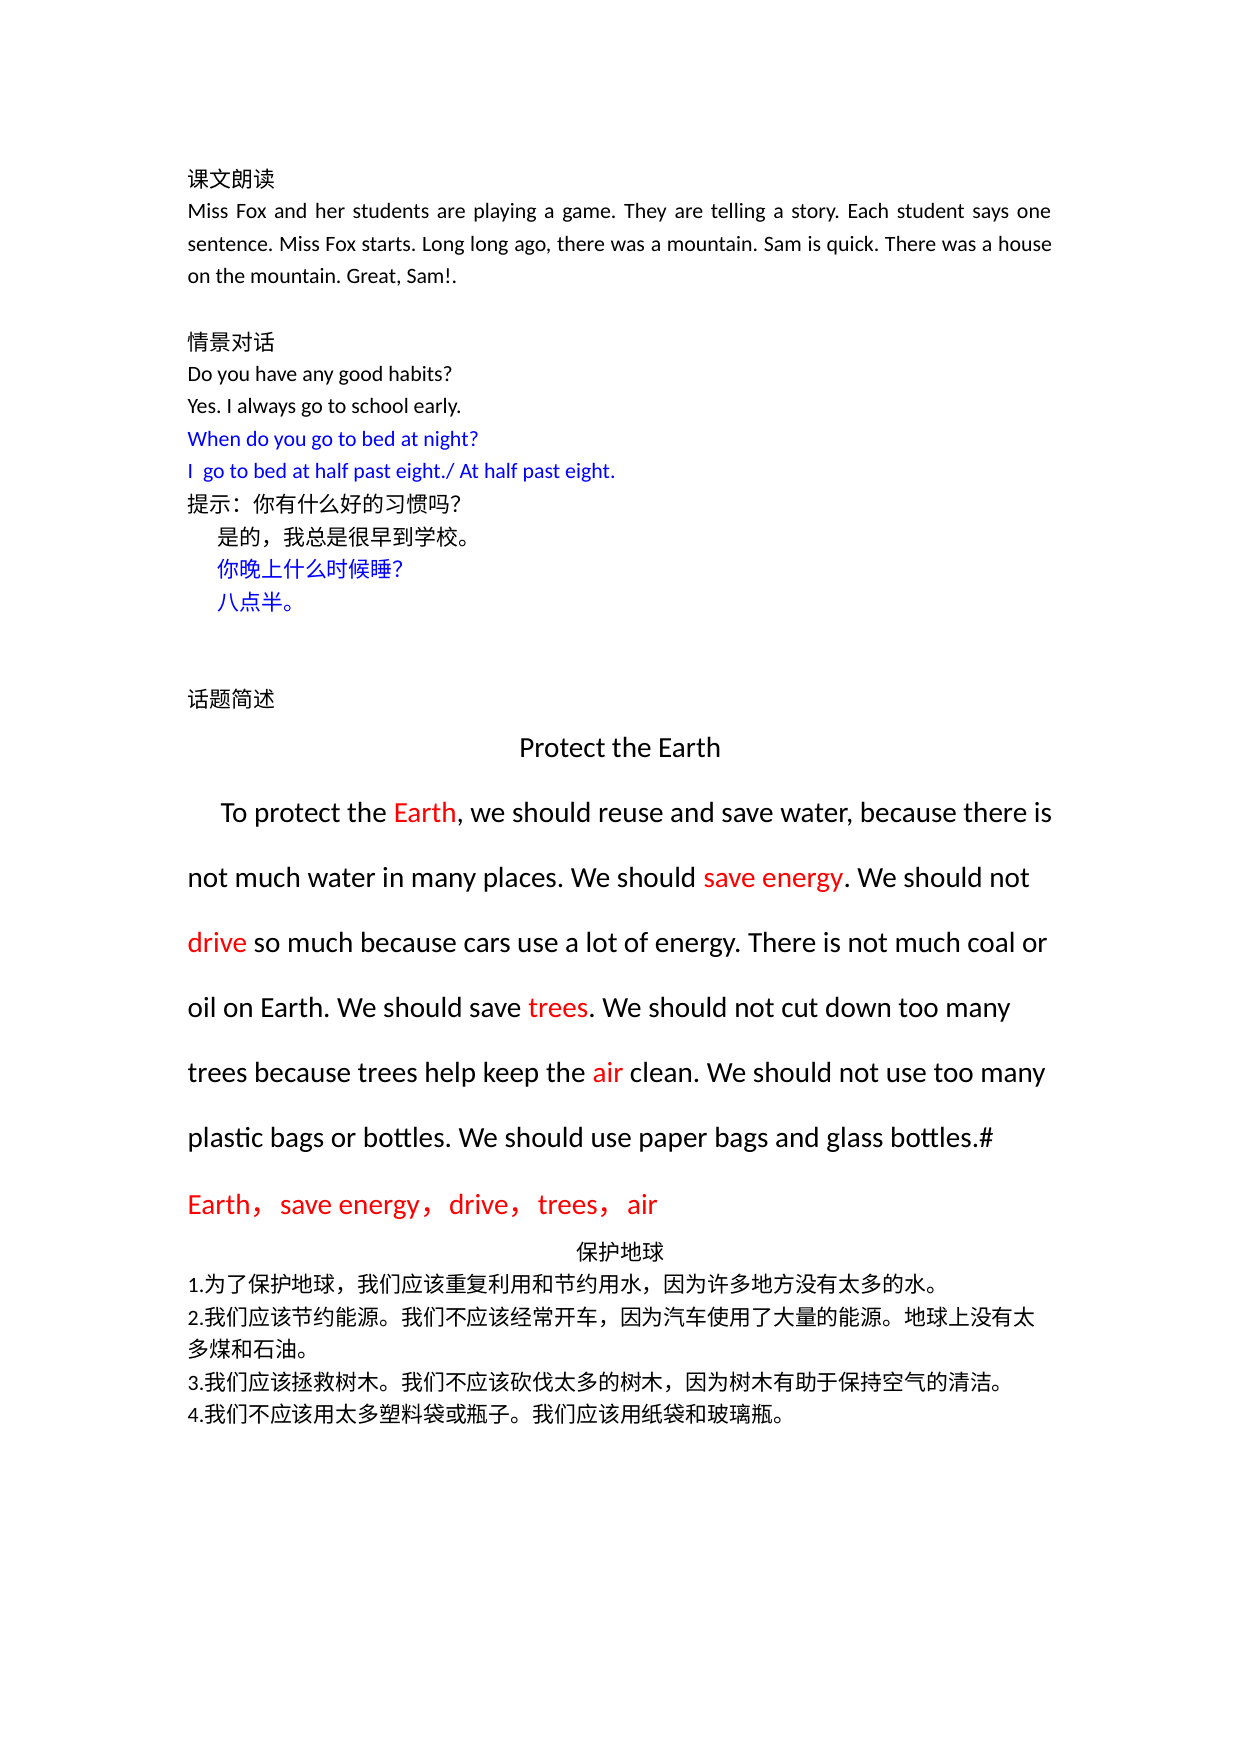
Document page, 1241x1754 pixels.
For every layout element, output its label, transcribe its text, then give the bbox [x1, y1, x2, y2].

text 是的，我总是很早到学校。 [187, 519, 1053, 552]
text 保护地球 [187, 1234, 1053, 1267]
text Protect the Earth [187, 714, 1053, 779]
text 4.我们不应该用太多塑料袋或瓶子。我们应该用纸袋和玻璃瓶。 [187, 1397, 1053, 1429]
text 课文朗读 [187, 162, 1053, 194]
text Do you have any good habits? [187, 357, 1053, 389]
text 3.我们应该拯救树木。我们不应该砍伐太多的树木，因为树木有助于保持空气的清洁。 [187, 1364, 1053, 1397]
text When do you go to bed at night? [187, 422, 1053, 454]
text To protect the Earth, we should reuse and save water, because there is not much water in many places. We should save energy. We should not drive so much because cars use a lot of energy. There is not much coal or oil on Earth. We should save trees. We should not cut down too many trees because trees help keep the air clean. We should not use too many plastic bags or bottles. We should use paper bags and glass bottles.# Earth，save energy，drive，trees，air [187, 779, 1053, 1234]
text 话题简述 [187, 682, 1053, 714]
text 2.我们应该节约能源。我们不应该经常开车，因为汽车使用了大量的能源。地球上没有太多煤和石油。 [187, 1299, 1053, 1364]
text I go to bed at half past eight./ At half past eight. [187, 454, 1053, 487]
text 1.为了保护地球，我们应该重复利用和节约用水，因为许多地方没有太多的水。 [187, 1267, 1053, 1299]
text 你晚上什么时候睡？ [187, 552, 1053, 584]
text 情景对话 [187, 324, 1053, 357]
text Yes. I always go to school early. [187, 389, 1053, 422]
text 提示：你有什么好的习惯吗？ [187, 487, 1053, 519]
text 八点半。 [187, 584, 1053, 617]
text Miss Fox and her students are playing a game. They are telling a story. Each student says one sentence. Miss Fox starts. Long long ago, there was a mountain. Sam is quick. There was a house on the mountain. Great, Sam!. [187, 194, 1053, 292]
